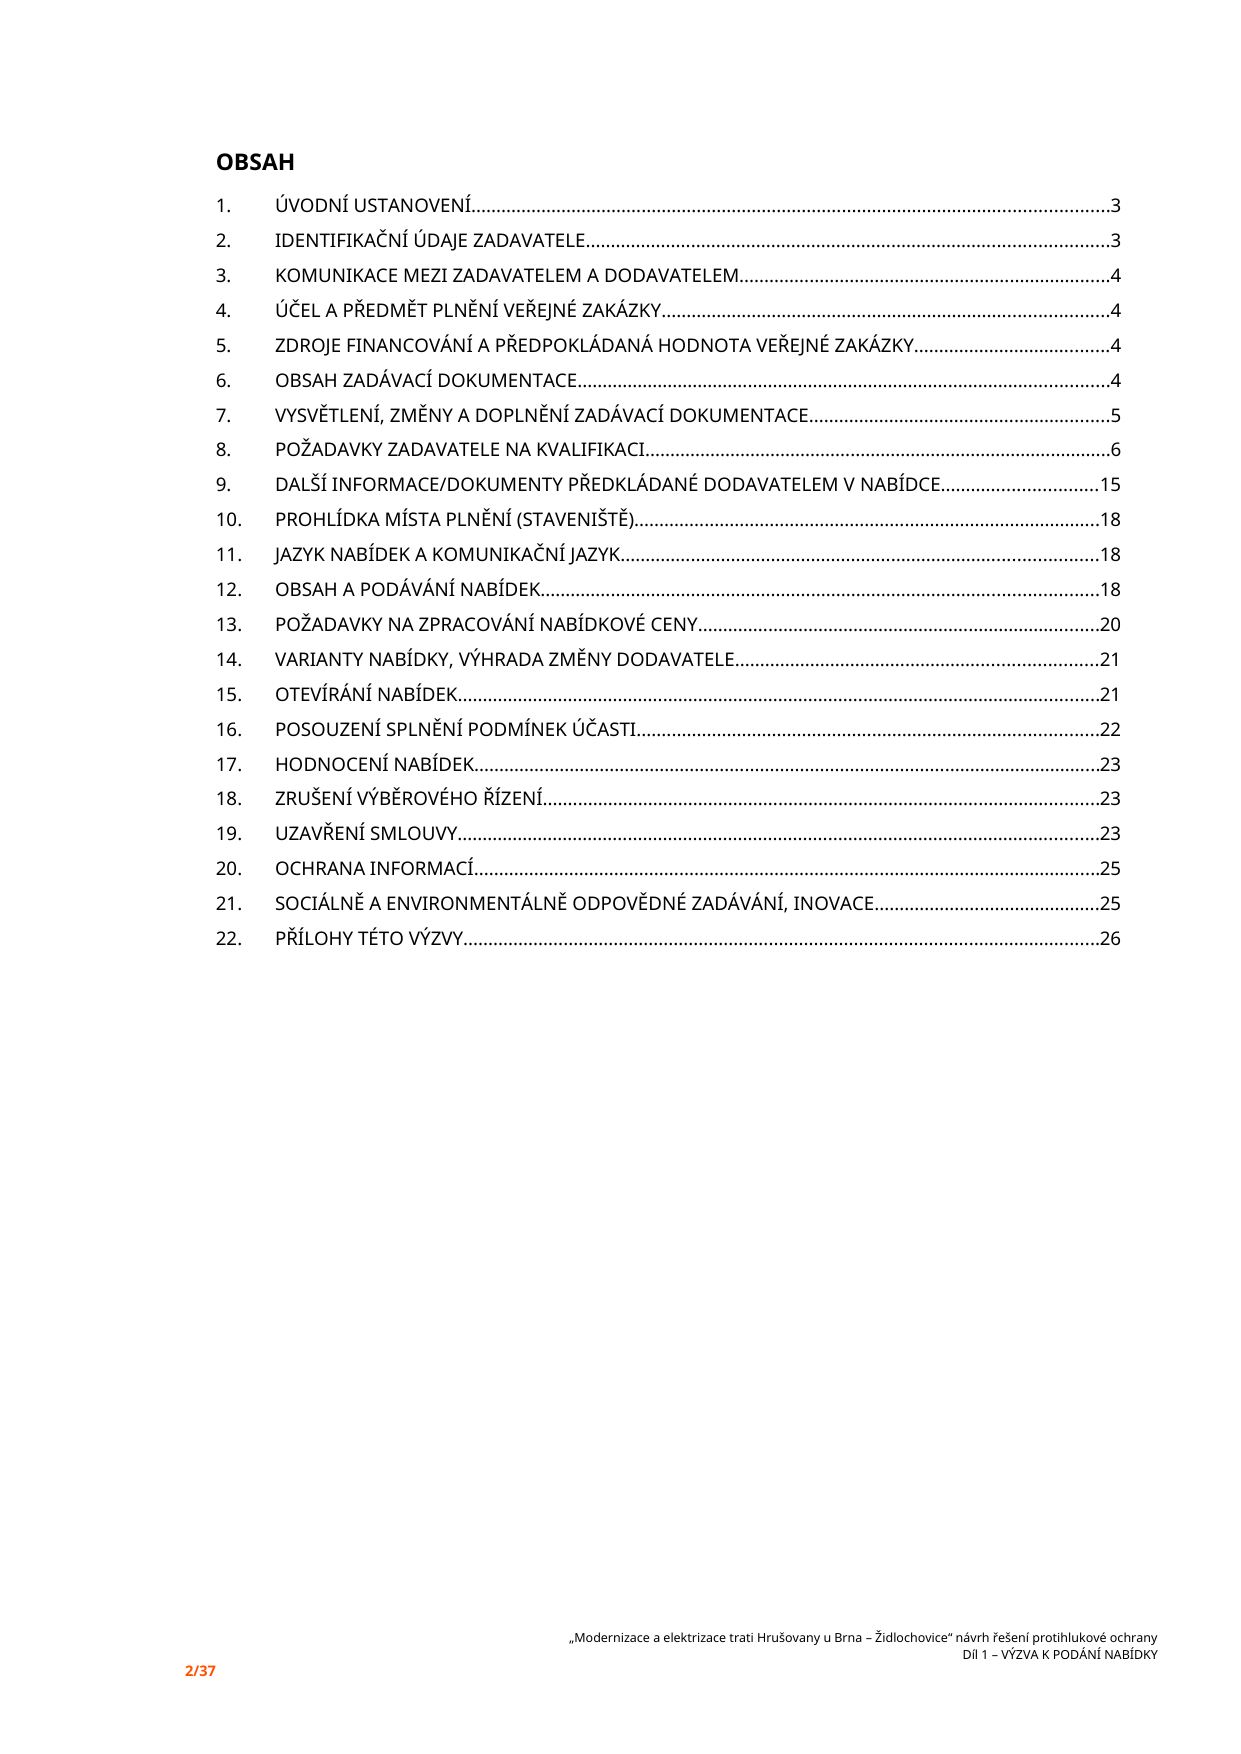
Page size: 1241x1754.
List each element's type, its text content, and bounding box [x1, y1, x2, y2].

text 15. OTEVÍRÁNÍ NABÍDEK 21 [216, 681, 1122, 707]
text 10. PROHLÍDKA MÍSTA PLNĚNÍ (STAVENIŠTĚ) 18 [216, 507, 1122, 532]
text 1. ÚVODNÍ USTANOVENÍ 3 [216, 192, 1122, 218]
text 2. IDENTIFIKAČNÍ ÚDAJE ZADAVATELE 3 [216, 227, 1122, 253]
text 12. OBSAH A PODÁVÁNÍ NABÍDEK 18 [216, 576, 1122, 602]
text 7. VYSVĚTLENÍ, ZMĚNY A DOPLNĚNÍ ZADÁVACÍ DOKUMENTACE 5 [216, 402, 1122, 427]
text 8. POŽADAVKY ZADAVATELE NA KVALIFIKACI 6 [216, 437, 1122, 462]
text 16. POSOUZENÍ SPLNĚNÍ PODMÍNEK ÚČASTI 22 [216, 716, 1122, 741]
text 4. ÚČEL A PŘEDMĚT PLNĚNÍ VEŘEJNÉ ZAKÁZKY 4 [216, 297, 1122, 323]
text 3. KOMUNIKACE MEZI ZADAVATELEM a DODAVATELEM 4 [216, 262, 1122, 288]
text 20. OCHRANA INFORMACÍ 25 [216, 856, 1122, 881]
text 9. DALŠÍ INFORMACE/DOKUMENTY PŘEDKLÁDANÉ DODAVATELEM V NABÍDCE 15 [216, 472, 1122, 497]
text 18. ZRUŠENÍ VÝBĚROVÉHO ŘÍZENÍ 23 [216, 786, 1122, 811]
text Obsah [216, 146, 1122, 177]
text 22. PŘÍLOHY TÉTO VÝZVY 26 [216, 925, 1122, 951]
text 11. JAZYK NABÍDEK A KOMUNIKAČNÍ JAZYK 18 [216, 541, 1122, 567]
text 13. POŽADAVKY NA ZPRACOVÁNÍ NABÍDKOVÉ CENY 20 [216, 611, 1122, 637]
text 5. ZDROJE FINANCOVÁNÍ A PŘEDPOKLÁDANÁ HODNOTA VEŘEJNÉ ZAKÁZKY 4 [216, 332, 1122, 358]
text 14. VARIANTY NABÍDKY, VÝHRADA ZMĚNY DODAVATELE 21 [216, 646, 1122, 672]
text 6. OBSAH ZADÁVACÍ DOKUMENTACE 4 [216, 367, 1122, 392]
text 19. UZAVŘENÍ SMLOUVY 23 [216, 821, 1122, 846]
text 21. SOCIÁLNĚ A ENVIRONMENTÁLNĚ ODPOVĚDNÉ ZADÁVÁNÍ, INOVACE 25 [216, 890, 1122, 916]
text 17. HODNOCENÍ NABÍDEK 23 [216, 751, 1122, 776]
